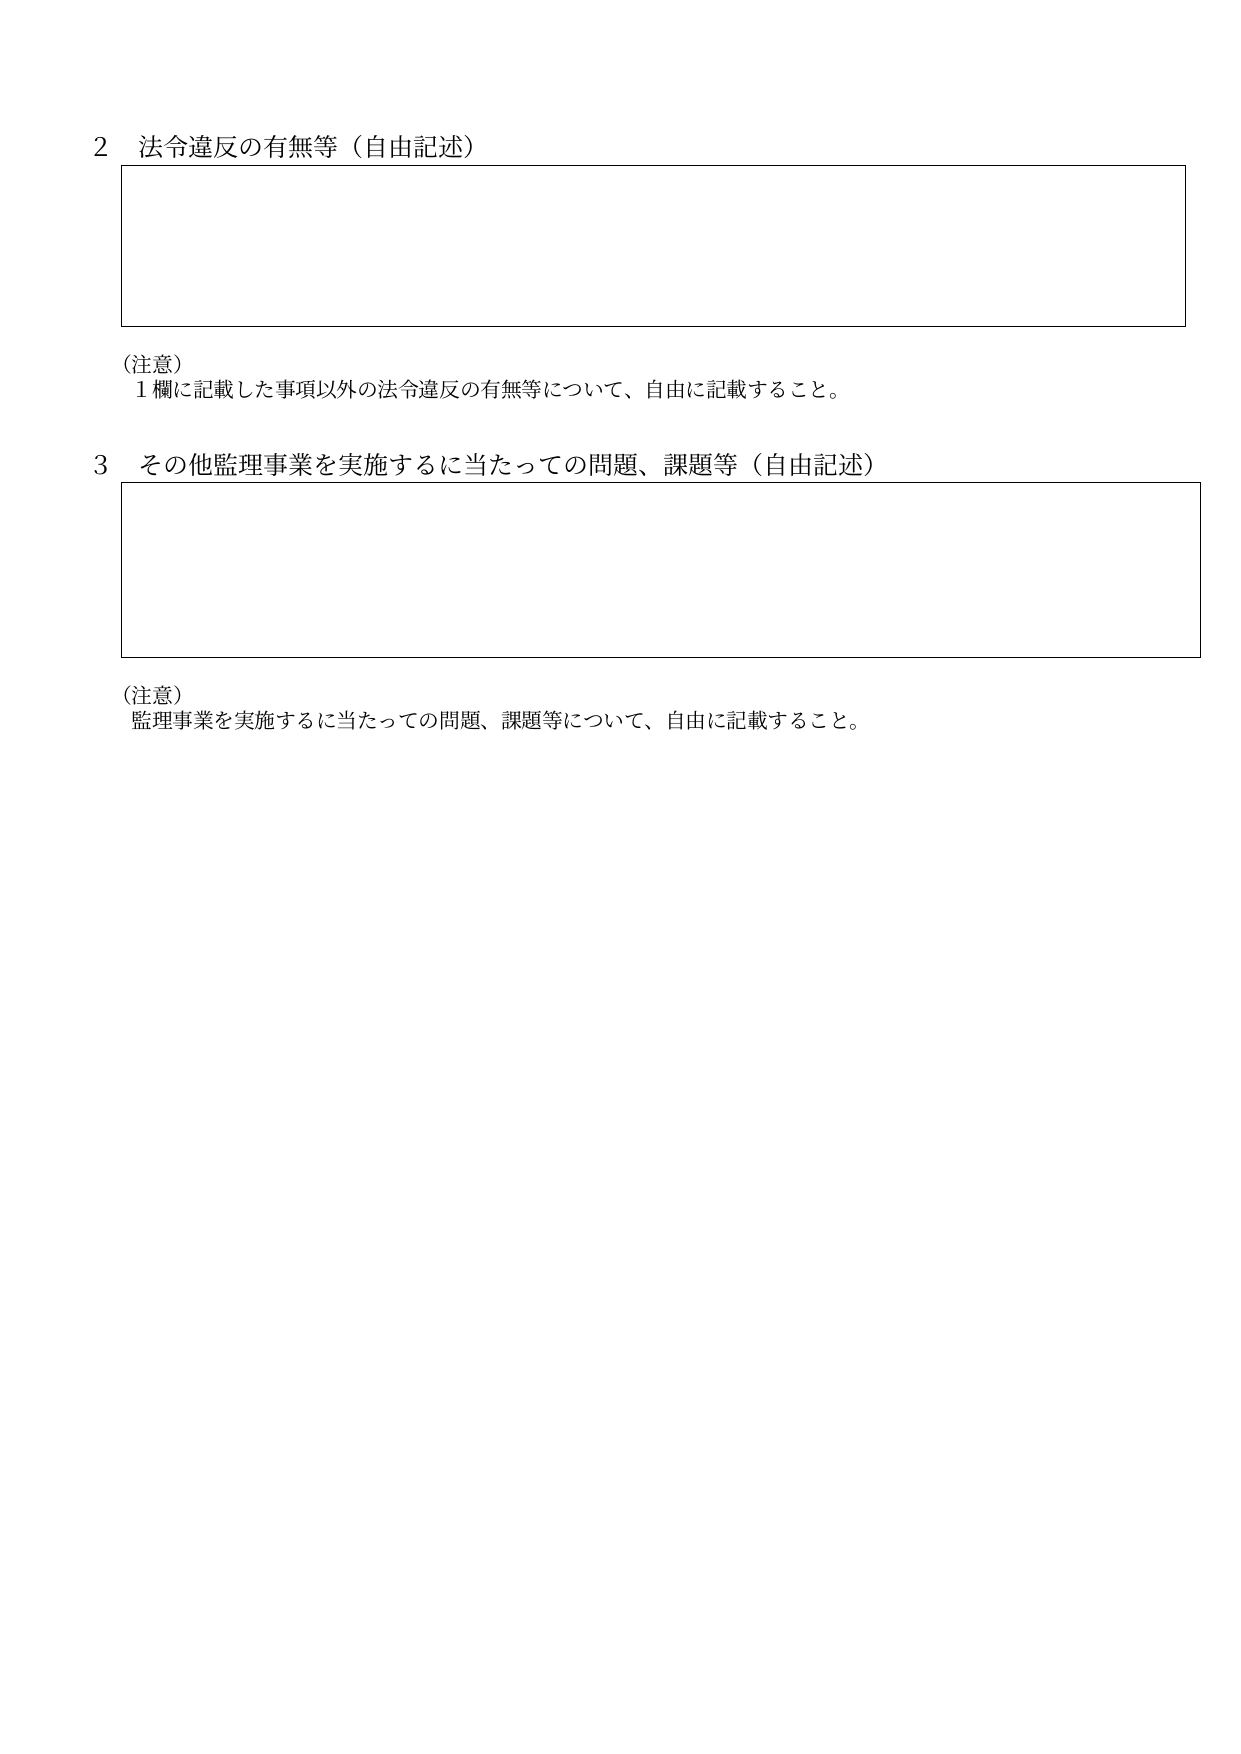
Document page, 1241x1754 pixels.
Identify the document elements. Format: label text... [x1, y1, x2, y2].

text ２ 法令違反の有無等（自由記述） [89, 128, 1180, 164]
table_header [122, 166, 1185, 326]
text １欄に記載した事項以外の法令違反の有無等について、自由に記載すること。 [131, 377, 1180, 403]
text （注意） [111, 355, 1180, 377]
text （注意） [111, 686, 1180, 708]
text 監理事業を実施するに当たっての問題、課題等について、自由に記載すること。 [131, 708, 1180, 734]
table_header [122, 483, 1200, 657]
subtitle ３ その他監理事業を実施するに当たっての問題、課題等（自由記述） [89, 445, 1180, 481]
